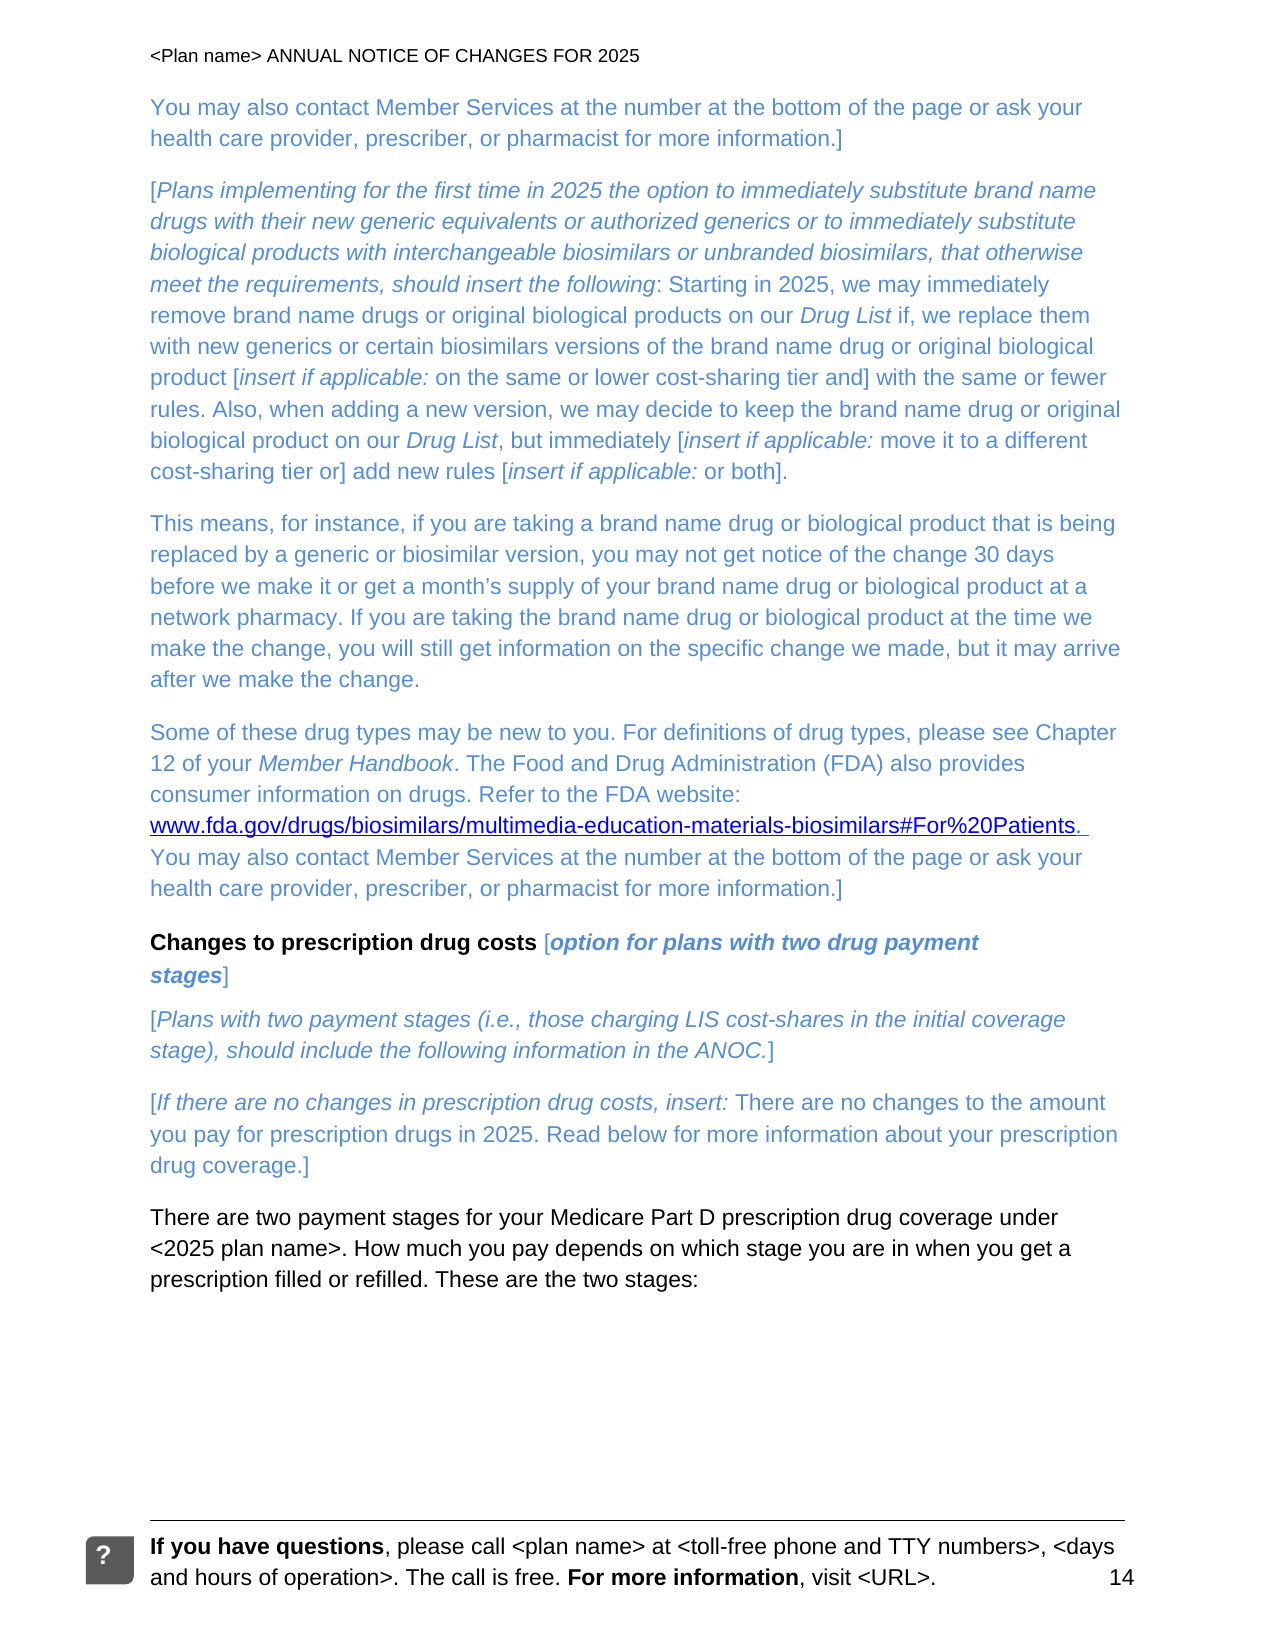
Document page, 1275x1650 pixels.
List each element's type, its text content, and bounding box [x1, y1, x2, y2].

text [Plans implementing for the first time in 2025 the option to immediately substitute brand name drugs with their new generic equivalents or authorized generics or to immediately substitute biological products with interchangeable biosimilars or unbranded biosimilars, that otherwise meet the requirements, should insert the following: Starting in 2025, we may immediately remove brand name drugs or original biological products on our Drug List if, we replace them with new generics or certain biosimilars versions of the brand name drug or original biological product [insert if applicable: on the same or lower cost-sharing tier and] with the same or fewer rules. Also, when adding a new version, we may decide to keep the brand name drug or original biological product on our Drug List, but immediately [insert if applicable: move it to a different cost-sharing tier or] add new rules [insert if applicable: or both]. [150, 173, 1125, 486]
text [Plans with two payment stages (i.e., those charging LIS cost-shares in the initial coverage stage), should include the following information in the ANOC.] [150, 1002, 1125, 1065]
text This means, for instance, if you are taking a brand name drug or biological product that is being replaced by a generic or biosimilar version, you may not get notice of the change 30 days before we make it or get a month’s supply of your brand name drug or biological product at a network pharmacy. If you are taking the brand name drug or biological product at the time we make the change, you will still get information on the specific change we made, but it may arrive after we make the change. [150, 507, 1125, 694]
text There are two payment stages for your Medicare Part D prescription drug coverage under <2025 plan name>. How much you pay depends on which stage you are in when you get a prescription filled or refilled. These are the two stages: [150, 1200, 1125, 1294]
text [If there are no changes in prescription drug costs, insert: There are no changes to the amount you pay for prescription drugs in 2025. Read below for more information about your prescription drug coverage.] [150, 1086, 1125, 1179]
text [150, 90, 1125, 152]
subtitle Changes to prescription drug costs [option for plans with two drug payment stages] [150, 923, 1050, 990]
